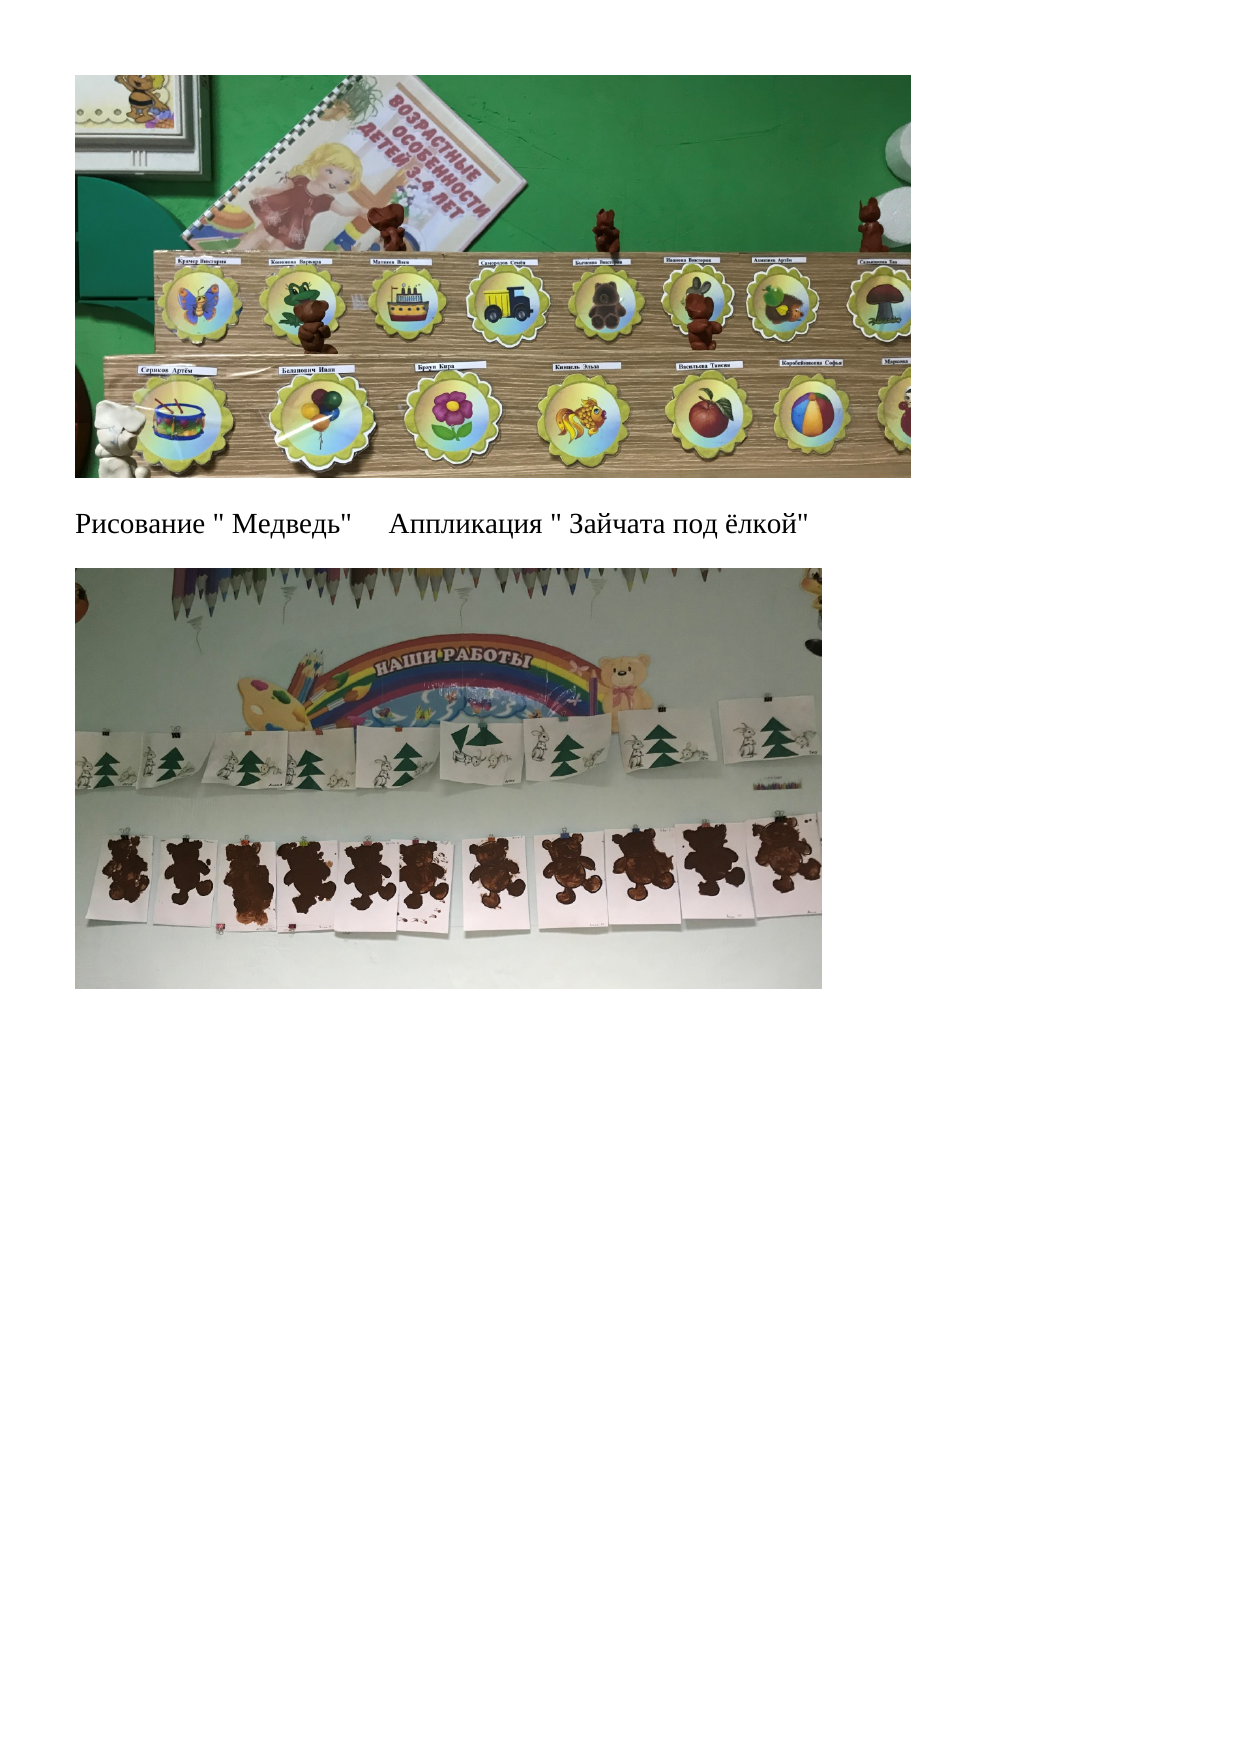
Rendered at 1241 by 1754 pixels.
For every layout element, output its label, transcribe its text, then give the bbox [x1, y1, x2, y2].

picture [75, 568, 822, 989]
picture [75, 75, 911, 478]
text Рисование " Медведь" Аппликация " Зайчата под ёлкой" [75, 506, 1165, 540]
